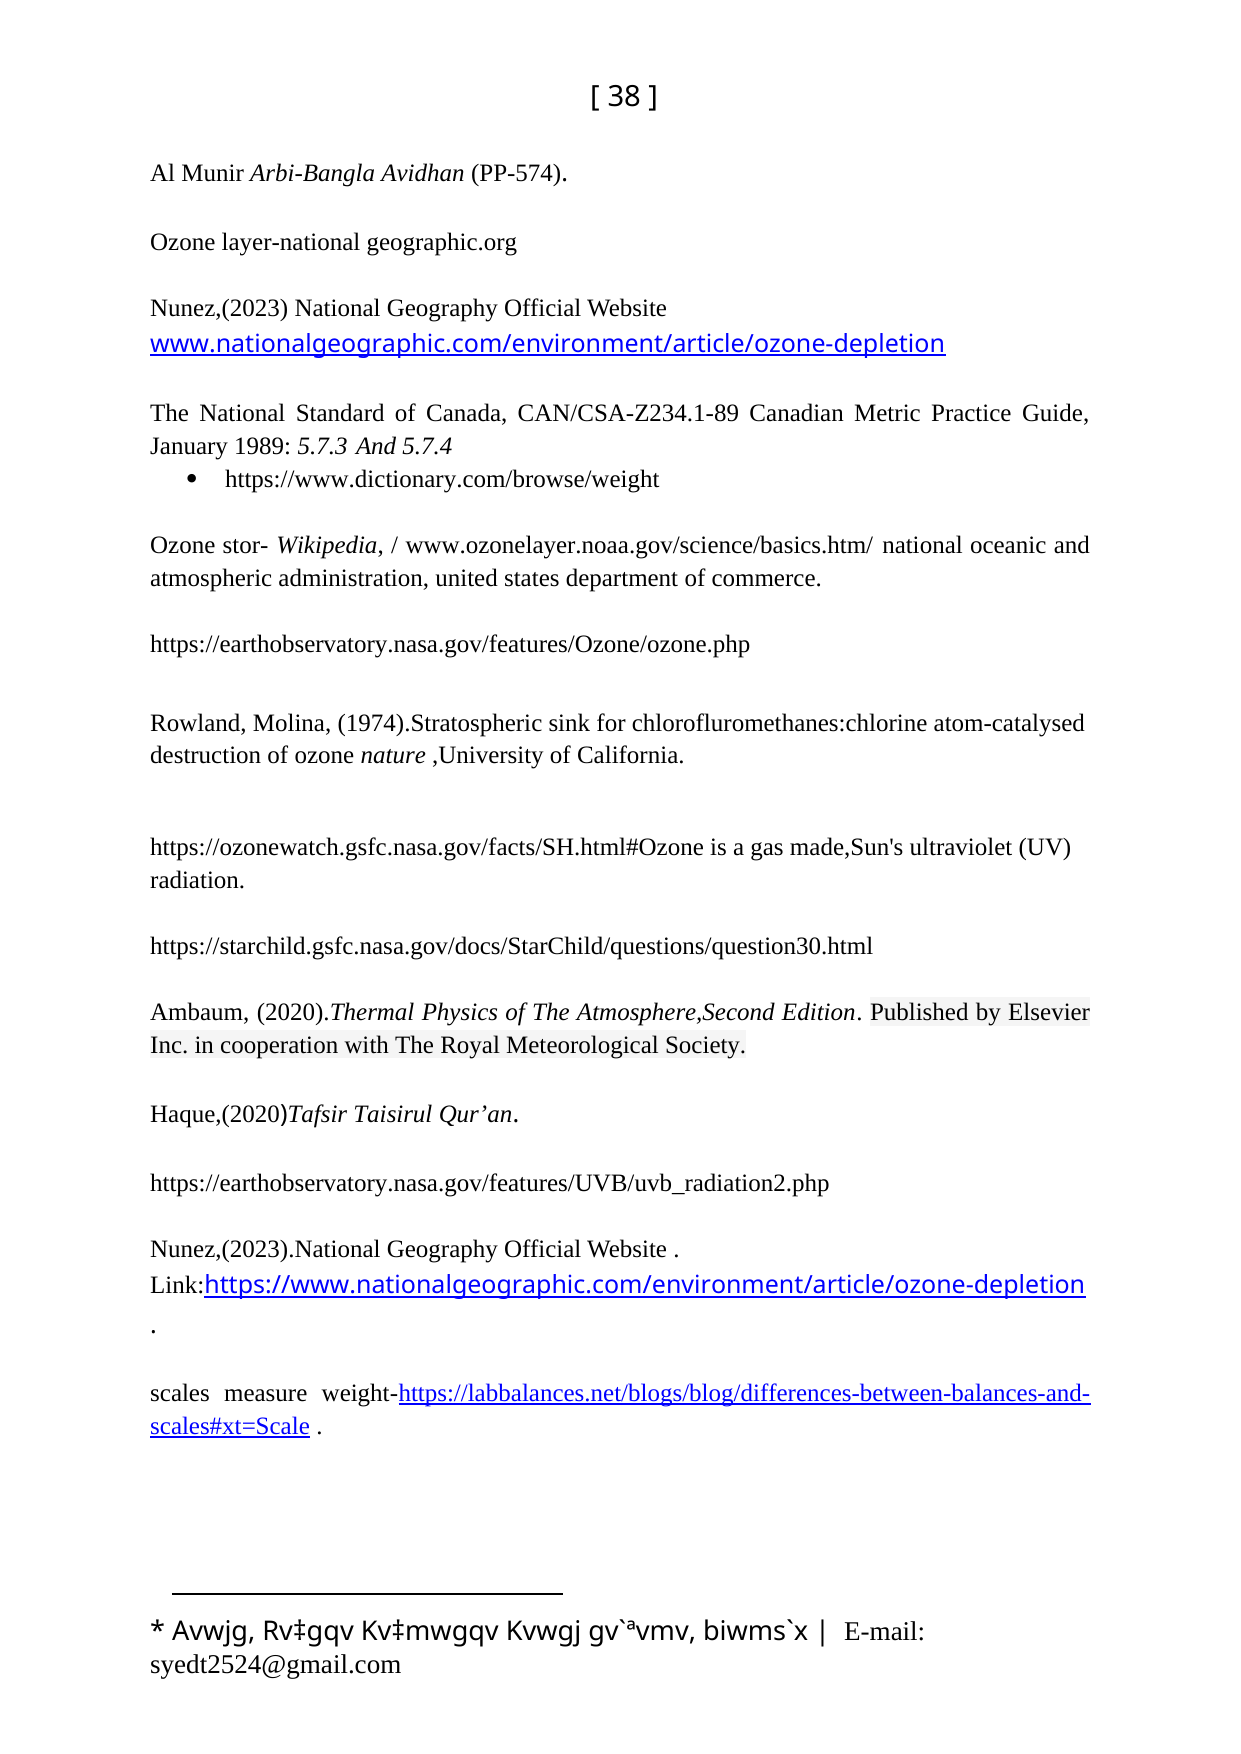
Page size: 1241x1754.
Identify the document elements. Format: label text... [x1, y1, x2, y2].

text www.nationalgeographic.com/environment/article/ozone-depletion [150, 326, 1090, 360]
text https://ozonewatch.gsfc.nasa.gov/facts/SH.html#Ozone is a gas made,Sun's ultraviolet (UV) radiation. [150, 832, 1090, 893]
text https://earthobservatory.nasa.gov/features/UVB/uvb_radiation2.php [150, 1168, 1090, 1197]
text Al Munir Arbi-Bangla Avidhan (PP-574). [150, 154, 1090, 188]
text Link:https://www.nationalgeographic.com/environment/article/ozone-depletion . [150, 1267, 1090, 1340]
text scales measure weight-https://labbalances.net/blogs/blog/differences-between-balances-and-scales#xt=Scale . [150, 1378, 1090, 1440]
text Ozone layer-national geographic.org [150, 227, 1090, 255]
list https://www.dictionary.com/browse/weight [187, 464, 1090, 493]
text Nunez,(2023).National Geography Official Website . [150, 1234, 1090, 1263]
text https://starchild.gsfc.nasa.gov/docs/StarChild/questions/question30.html [150, 931, 1090, 959]
text Ozone stor- Wikipedia, / www.ozonelayer.noaa.gov/science/basics.htm/ national oceanic and atmospheric administration, united states department of commerce. [150, 530, 1090, 592]
text The National Standard of Canada, CAN/CSA-Z234.1-89 Canadian Metric Practice Guide, January 1989: 5.7.3 And 5.7.4 [150, 398, 1090, 459]
text Haque,(2020)Tafsir Taisirul Qur’an. [150, 1096, 1090, 1130]
subtitle Rowland, Molina, (1974).Stratospheric sink for chlorofluromethanes:chlorine atom-catalysed destruction of ozone nature ,University of California. [150, 708, 1090, 769]
text Ambaum, (2020).Thermal Physics of The Atmosphere,Second Edition. Published by Elsevier Inc. in cooperation with The Royal Meteorological Society. [150, 997, 1090, 1058]
text Nunez,(2023) National Geography Official Website [150, 293, 1090, 321]
text https://earthobservatory.nasa.gov/features/Ozone/ozone.php [150, 629, 1090, 658]
